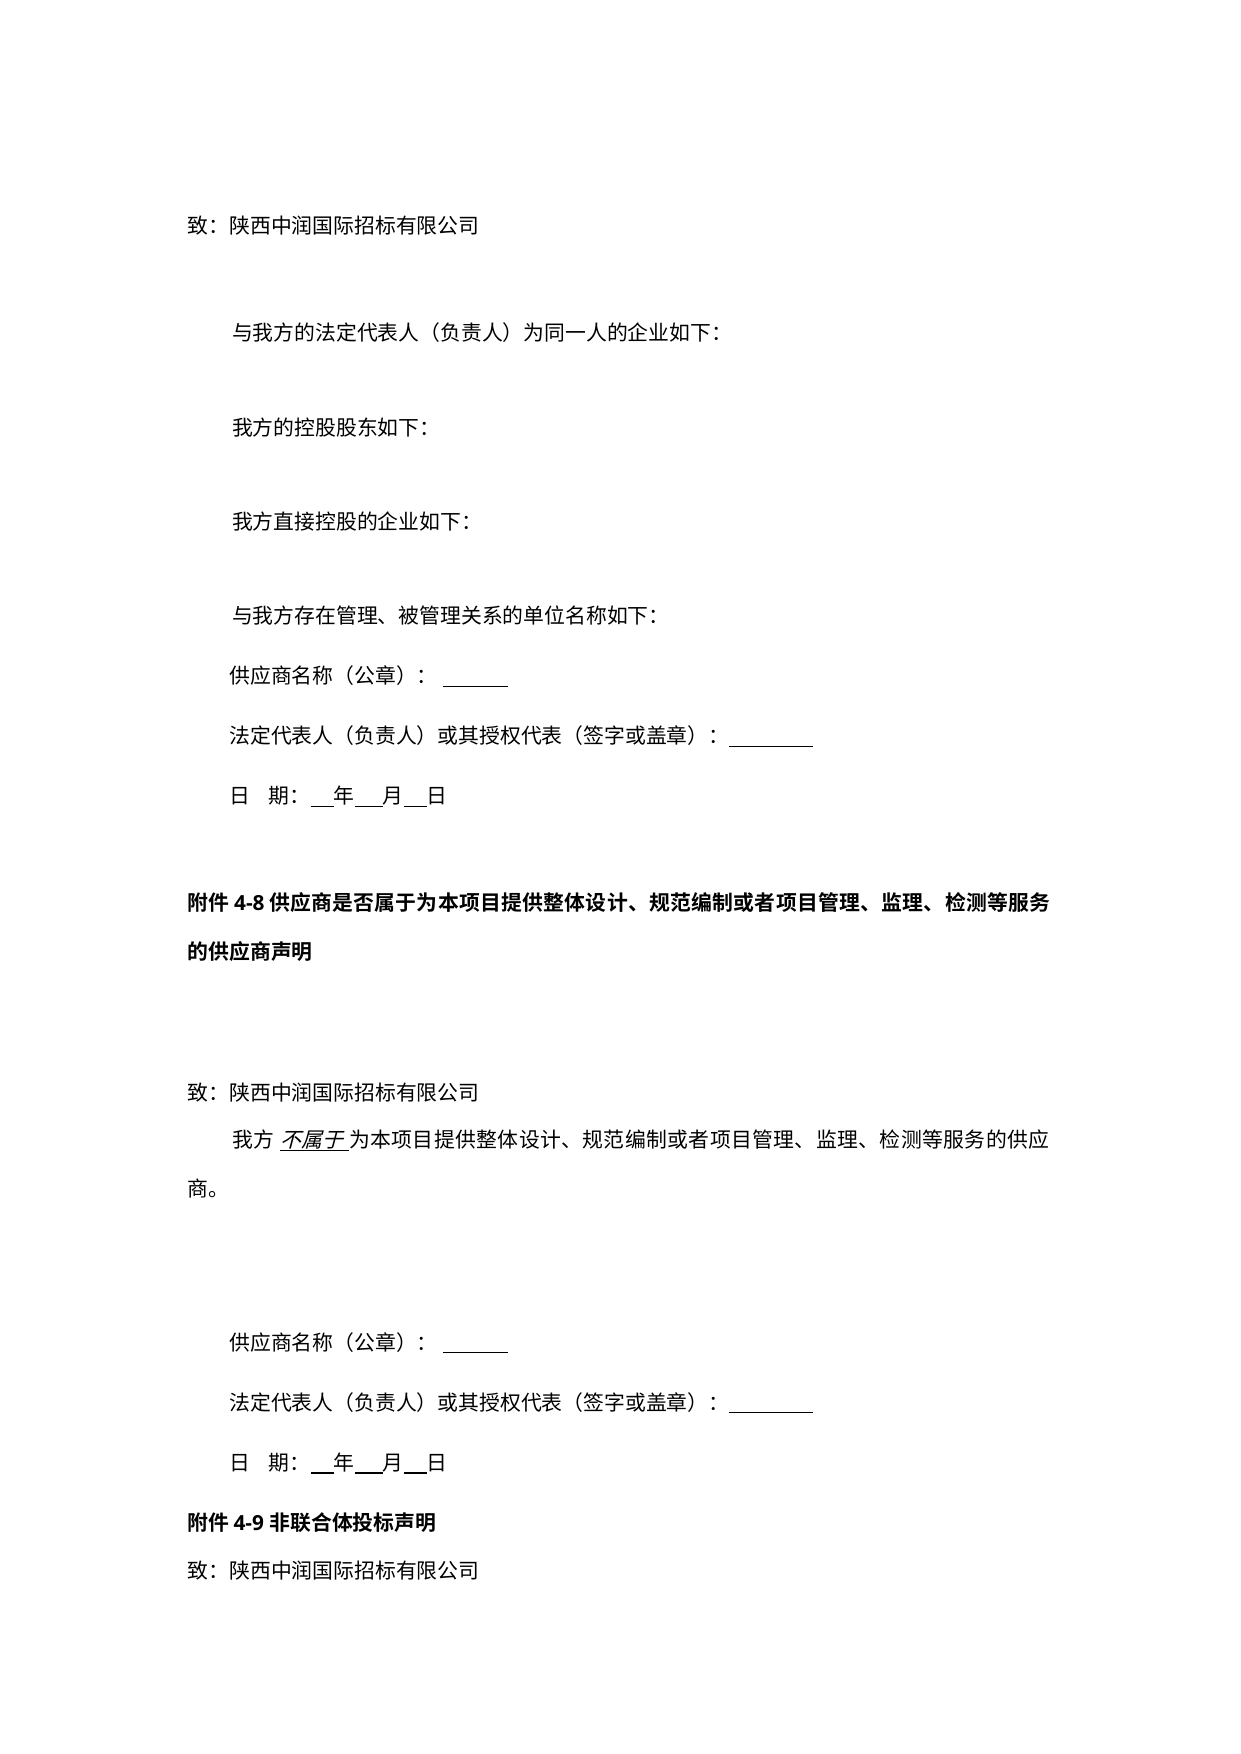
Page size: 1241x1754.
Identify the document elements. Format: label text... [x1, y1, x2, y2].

text 法定代表人（负责人）或其授权代表（签字或盖章）： [187, 1385, 1053, 1417]
text 我方 不属于 为本项目提供整体设计、规范编制或者项目管理、监理、检测等服务的供应商。 [187, 1123, 1053, 1204]
text 供应商名称（公章）： [187, 1325, 1053, 1357]
text 法定代表人（负责人）或其授权代表（签字或盖章）： [187, 718, 1053, 751]
text 附件4-9 非联合体投标声明 [187, 1505, 1053, 1538]
text 致：陕西中润国际招标有限公司 [187, 209, 1053, 241]
text 与我方存在管理、被管理关系的单位名称如下： [187, 598, 1053, 631]
text 致：陕西中润国际招标有限公司 [187, 1553, 1053, 1585]
text 致：陕西中润国际招标有限公司 [187, 1075, 1053, 1107]
text 供应商名称（公章）： [187, 658, 1053, 691]
text 与我方的法定代表人（负责人）为同一人的企业如下： [187, 315, 1053, 348]
text 日 期： 年 月 日 [187, 778, 1053, 811]
text 附件4-8供应商是否属于为本项目提供整体设计、规范编制或者项目管理、监理、检测等服务的供应商声明 [187, 885, 1053, 967]
text 日 期： 年 月 日 [187, 1445, 1053, 1477]
text 我方的控股股东如下： [187, 410, 1053, 442]
text 我方直接控股的企业如下： [187, 504, 1053, 536]
